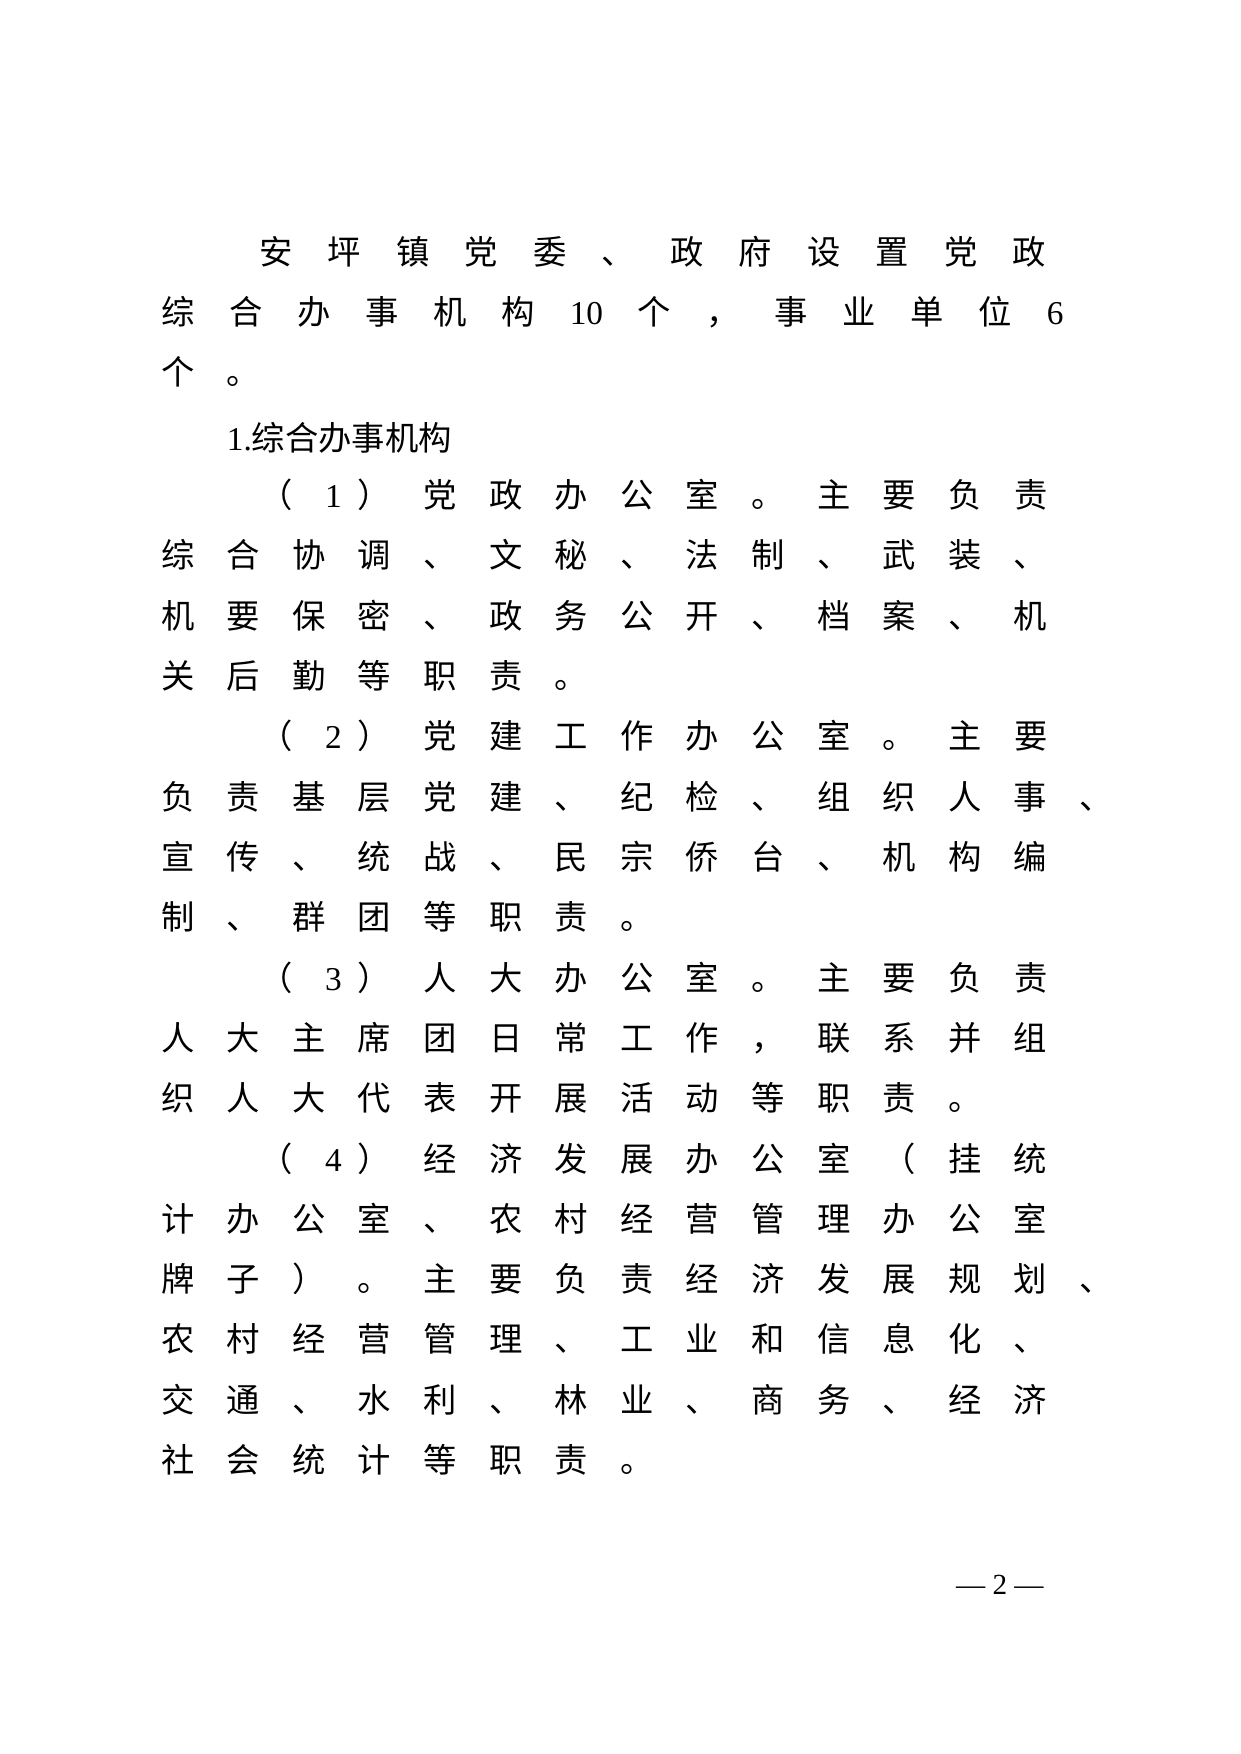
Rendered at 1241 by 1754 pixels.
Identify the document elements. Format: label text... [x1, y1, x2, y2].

text （4）经济发展办公室（挂统计办公室、农村经营管理办公室牌子）。主要负责经济发展规划、农村经营管理、工业和信息化、交通、水利、林业、商务、经济社会统计等职责。 [161, 1126, 1079, 1488]
text （3）人大办公室。主要负责人大主席团日常工作，联系并组织人大代表开展活动等职责。 [161, 945, 1079, 1126]
text 安坪镇党委、政府设置党政综合办事机构10个，事业单位6个。 [161, 219, 1079, 400]
text 1.综合办事机构 [161, 400, 1079, 463]
text （2）党建工作办公室。主要负责基层党建、纪检、组织人事、宣传、统战、民宗侨台、机构编制、群团等职责。 [161, 704, 1079, 945]
text （1）党政办公室。主要负责综合协调、文秘、法制、武装、机要保密、政务公开、档案、机关后勤等职责。 [161, 463, 1079, 704]
